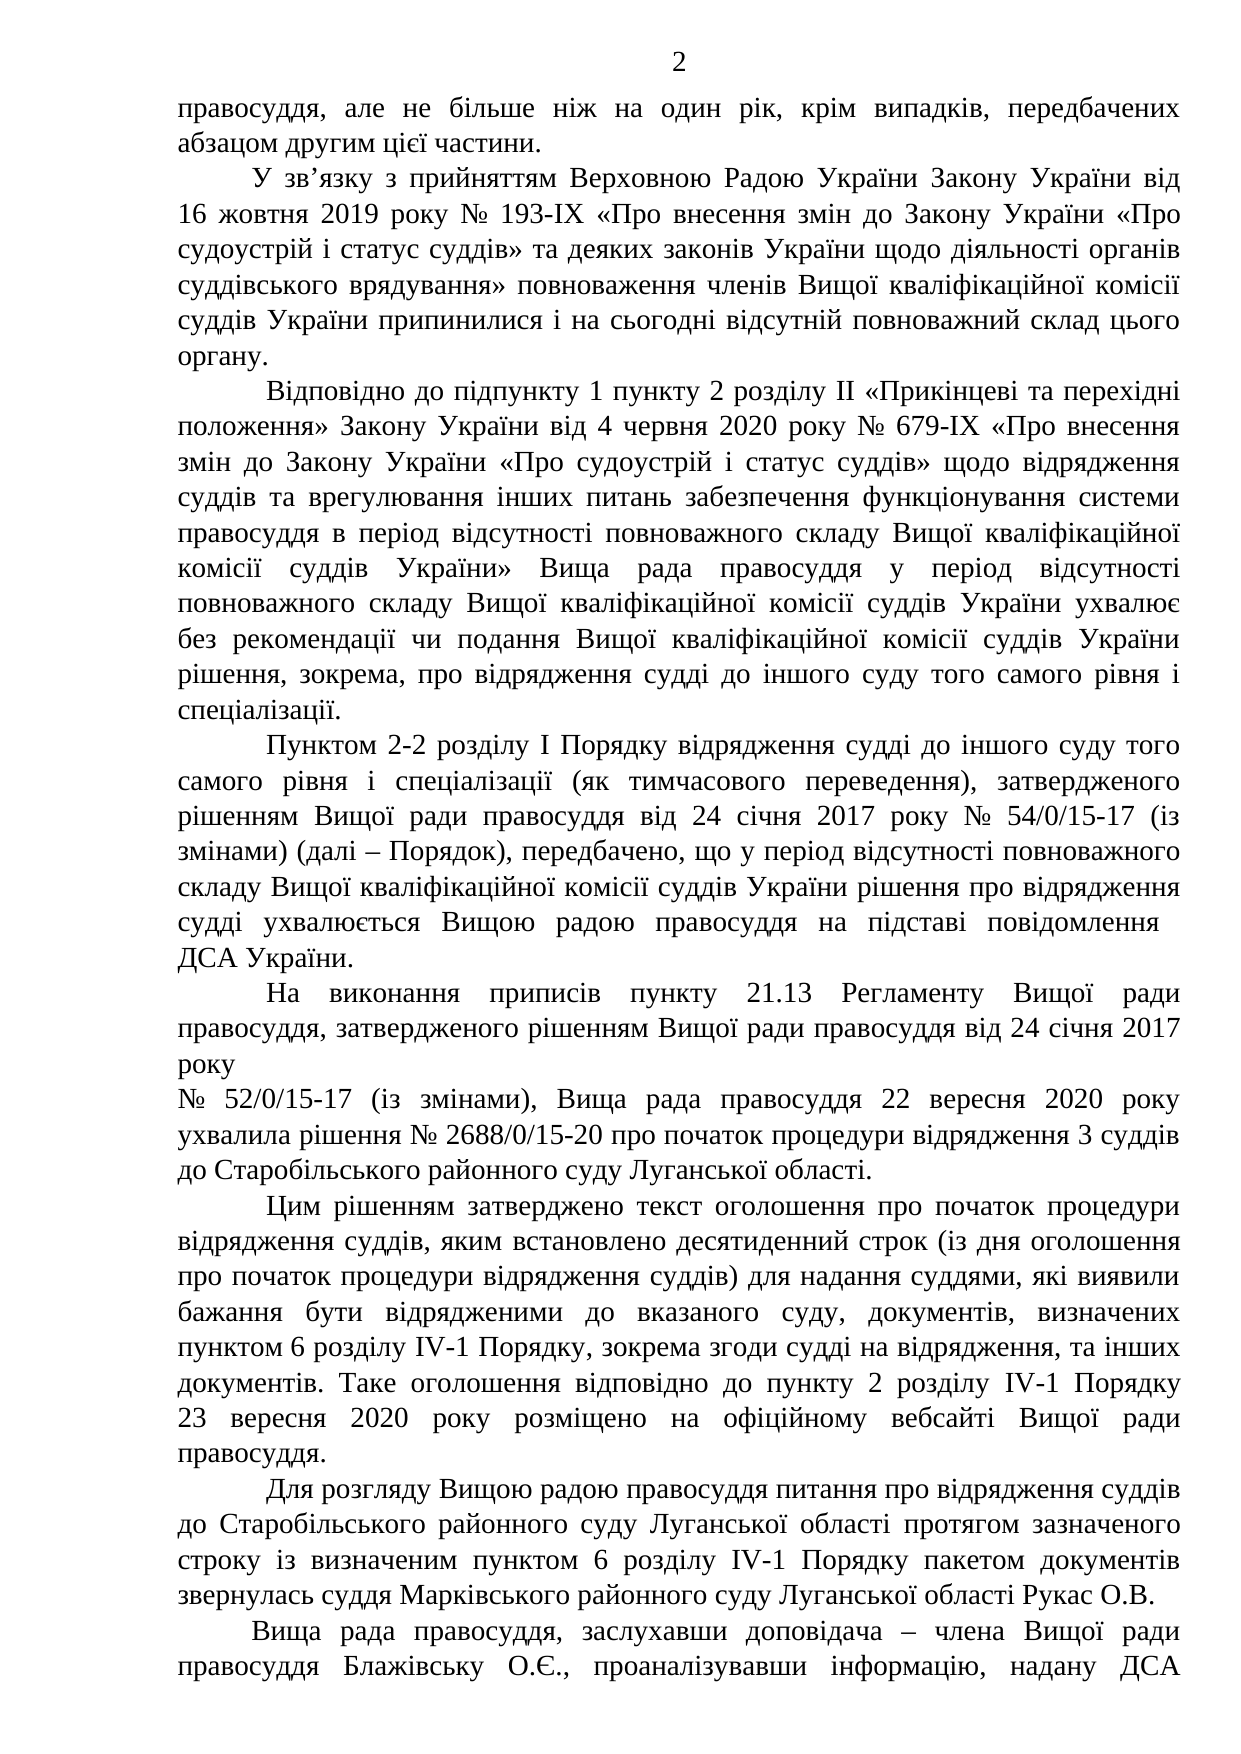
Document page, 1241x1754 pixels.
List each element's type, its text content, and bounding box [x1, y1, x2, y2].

text Для розгляду Вищою радою правосуддя питання про відрядження суддів до Старобільського районного суду Луганської області протягом зазначеного строку із визначеним пунктом 6 розділу IV-1 Порядку пакетом документів звернулась суддя Марківського районного суду Луганської області Рукас О.В. [177, 1470, 1181, 1612]
text Відповідно до підпункту 1 пункту 2 розділу ІІ «Прикінцеві та перехідні положення» Закону України від 4 червня 2020 року № 679-ІХ «Про внесення змін до Закону України «Про судоустрій і статус суддів» щодо відрядження суддів та врегулювання інших питань забезпечення функціонування системи правосуддя в період відсутності повноважного складу Вищої кваліфікаційної комісії суддів України» Вища рада правосуддя у період відсутності повноважного складу Вищої кваліфікаційної комісії суддів України ухвалює без рекомендації чи подання Вищої кваліфікаційної комісії суддів України рішення, зокрема, про відрядження судді до іншого суду того самого рівня і спеціалізації. [177, 372, 1181, 726]
text Пунктом 2-2 розділу І Порядку відрядження судді до іншого суду того самого рівня і спеціалізації (як тимчасового переведення), затвердженого рішенням Вищої ради правосуддя від 24 січня 2017 року № 54/0/15-17 (із змінами) (далі – Порядок), передбачено, що у період відсутності повноважного складу Вищої кваліфікаційної комісії суддів України рішення про відрядження судді ухвалюється Вищою радою правосуддя на підставі повідомлення ДСА України. [177, 726, 1181, 974]
text На виконання приписів пункту 21.13 Регламенту Вищої ради правосуддя, затвердженого рішенням Вищої ради правосуддя від 24 січня 2017 року № 52/0/15-17 (із змінами), Вища рада правосуддя 22 вересня 2020 року ухвалила рішення № 2688/0/15-20 про початок процедури відрядження 3 суддів до Старобільського районного суду Луганської області. [177, 974, 1181, 1187]
text У зв’язку з прийняттям Верховною Радою України Закону України від 16 жовтня 2019 року № 193-IX «Про внесення змін до Закону України «Про судоустрій і статус суддів» та деяких законів України щодо діяльності органів суддівського врядування» повноваження членів Вищої кваліфікаційної комісії суддів України припинилися і на сьогодні відсутній повноважний склад цього органу. [177, 159, 1181, 372]
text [177, 1612, 1181, 1682]
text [177, 89, 1181, 159]
text Цим рішенням затверджено текст оголошення про початок процедури відрядження суддів, яким встановлено десятиденний строк (із дня оголошення про початок процедури відрядження суддів) для надання суддями, які виявили бажання бути відрядженими до вказаного суду, документів, визначених пунктом 6 розділу IV-1 Порядку, зокрема згоди судді на відрядження, та інших документів. Таке оголошення відповідно до пункту 2 розділу IV-1 Порядку 23 вересня 2020 року розміщено на офіційному вебсайті Вищої ради правосуддя. [177, 1187, 1181, 1470]
